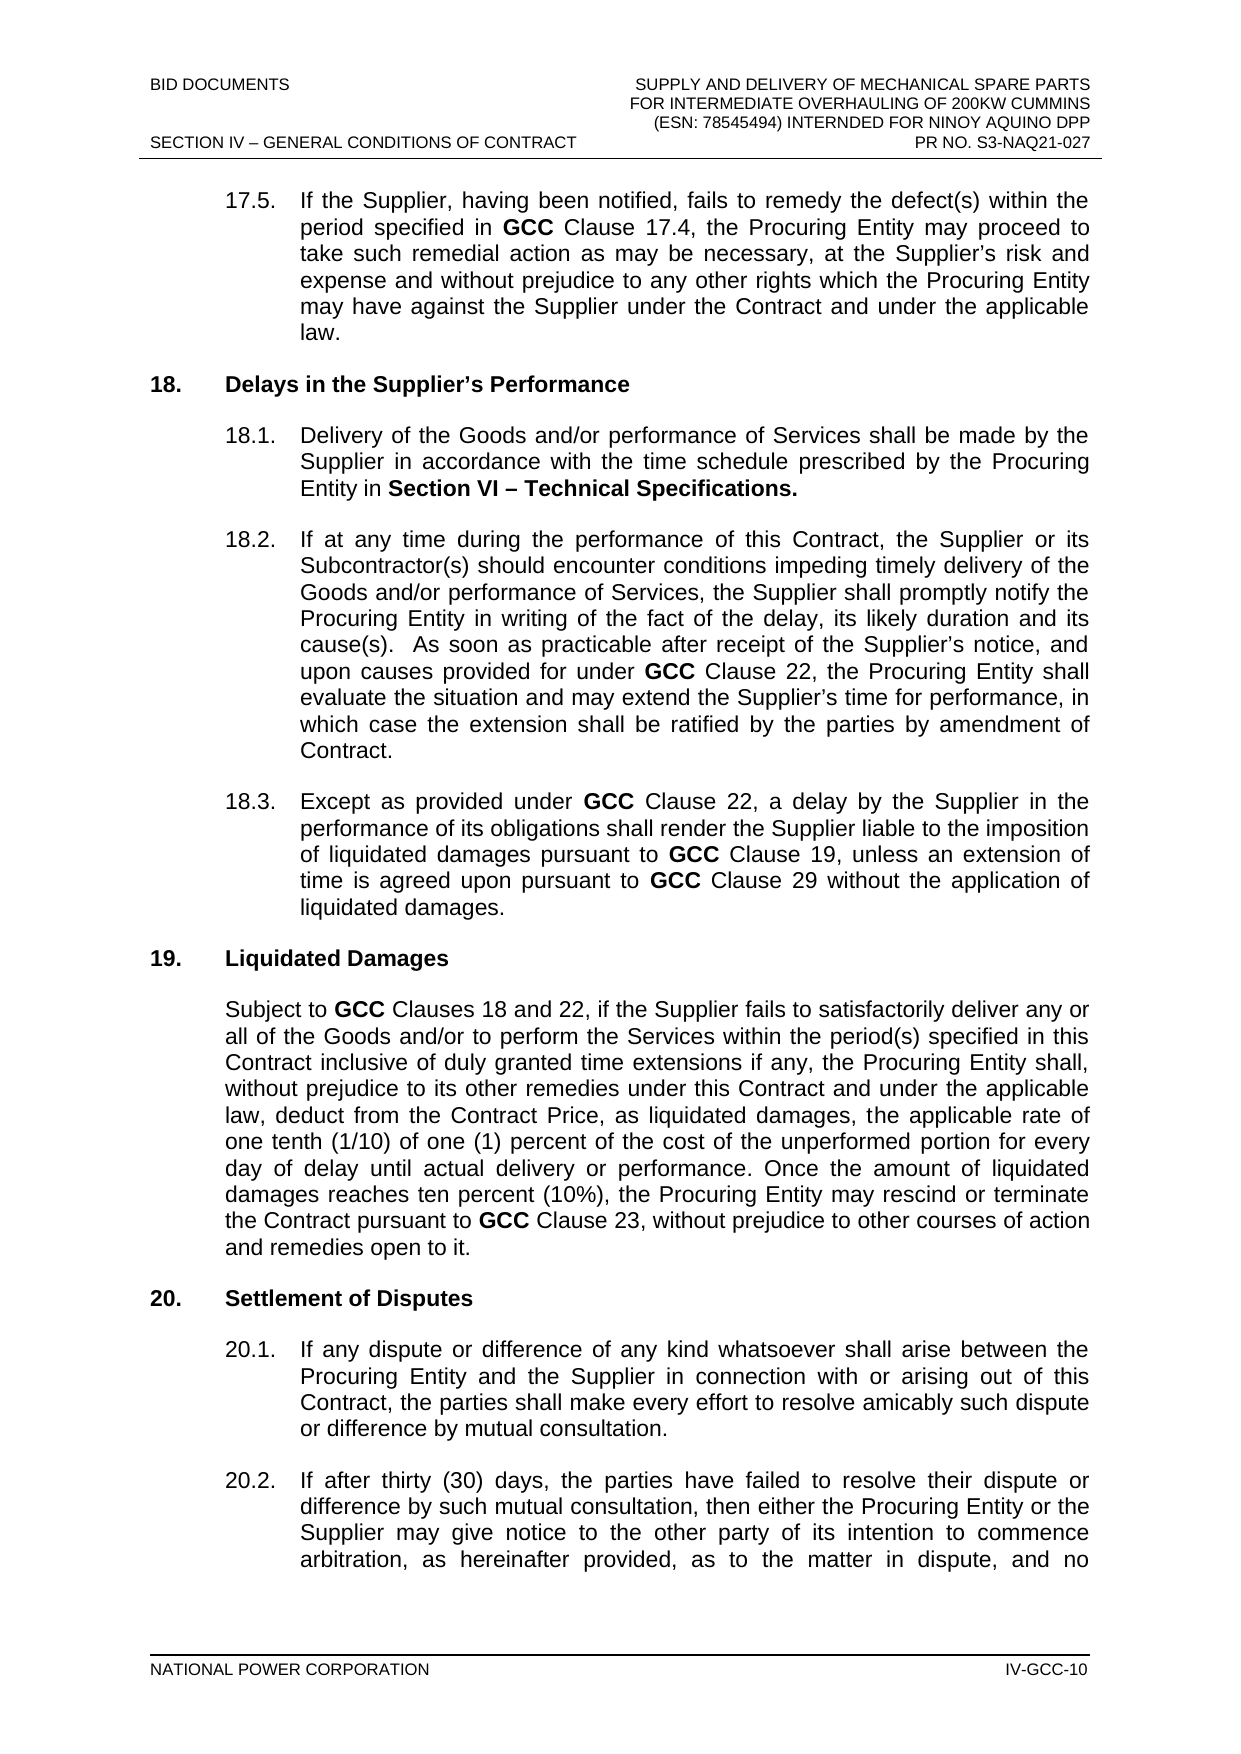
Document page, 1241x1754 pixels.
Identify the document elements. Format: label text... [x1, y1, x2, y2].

text Delivery of the Goods and/or performance of Services shall be made by the Supplier in accordance with the time schedule prescribed by the Procuring Entity in Section VI – Technical Specifications. [225, 422, 1090, 501]
subtitle Delays in the Supplier’s Performance [150, 371, 1090, 397]
subtitle Settlement of Disputes [150, 1285, 1090, 1311]
subtitle Liquidated Damages [150, 945, 1090, 971]
text If any dispute or difference of any kind whatsoever shall arise between the Procuring Entity and the Supplier in connection with or arising out of this Contract, the parties shall make every effort to resolve amicably such dispute or difference by mutual consultation. [225, 1336, 1090, 1442]
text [225, 1467, 1090, 1572]
